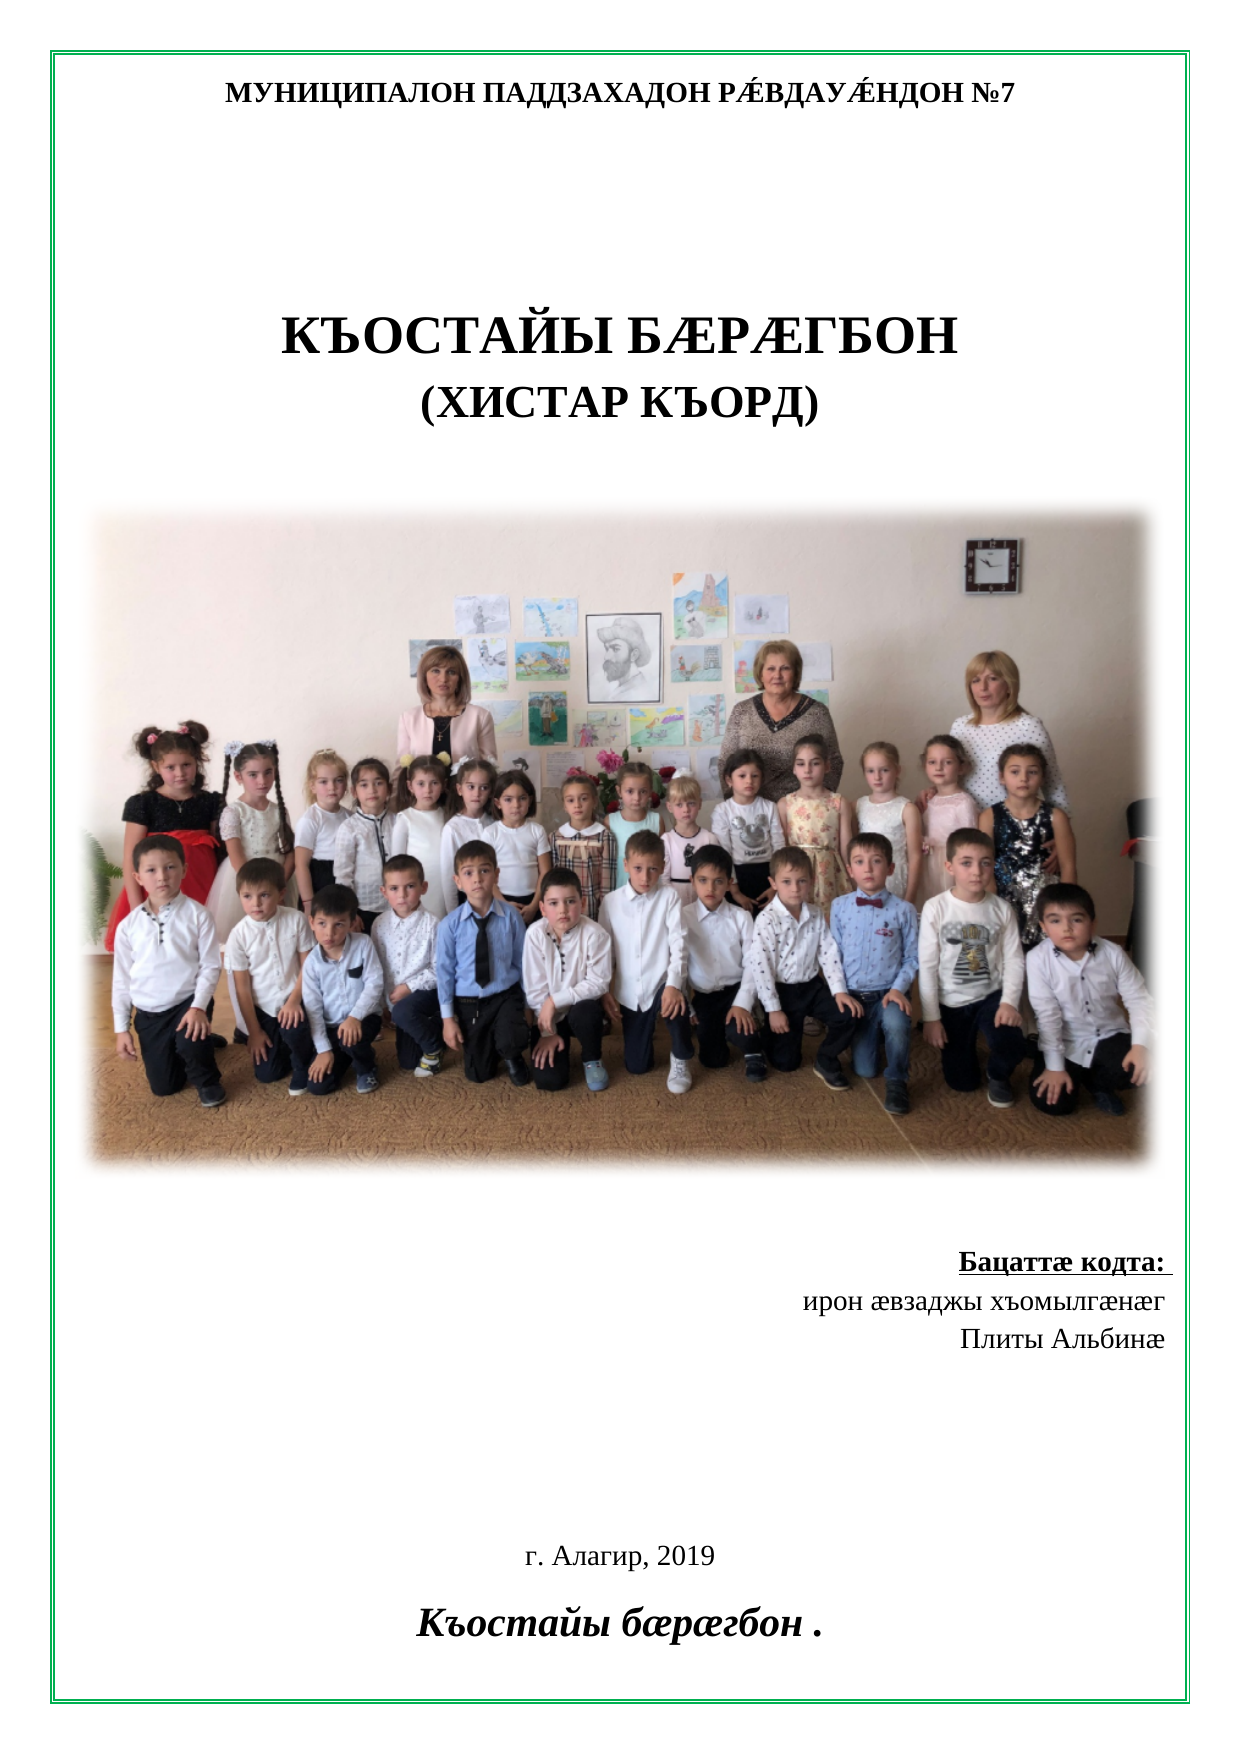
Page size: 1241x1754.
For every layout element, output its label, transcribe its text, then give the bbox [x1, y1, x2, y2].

text Бацаттæ кодта: [75, 1244, 1165, 1278]
text г. Алагир, 2019 [75, 1538, 1165, 1572]
text МУНИЦИПАЛОН ПАДДЗАХАДОН РǼВДАУǼНДОН №7 [75, 75, 1165, 108]
text Плиты Альбинæ [75, 1322, 1165, 1355]
text (ХИСТАР КъОРД) [75, 375, 1165, 427]
text Къостайы бӕрӕгбон . [75, 1598, 1165, 1646]
picture [105, 525, 1135, 1150]
text ирон æвзаджы хъомылгæнæг [75, 1283, 1165, 1317]
text Къостайы бӕрӕгбон [75, 303, 1165, 366]
